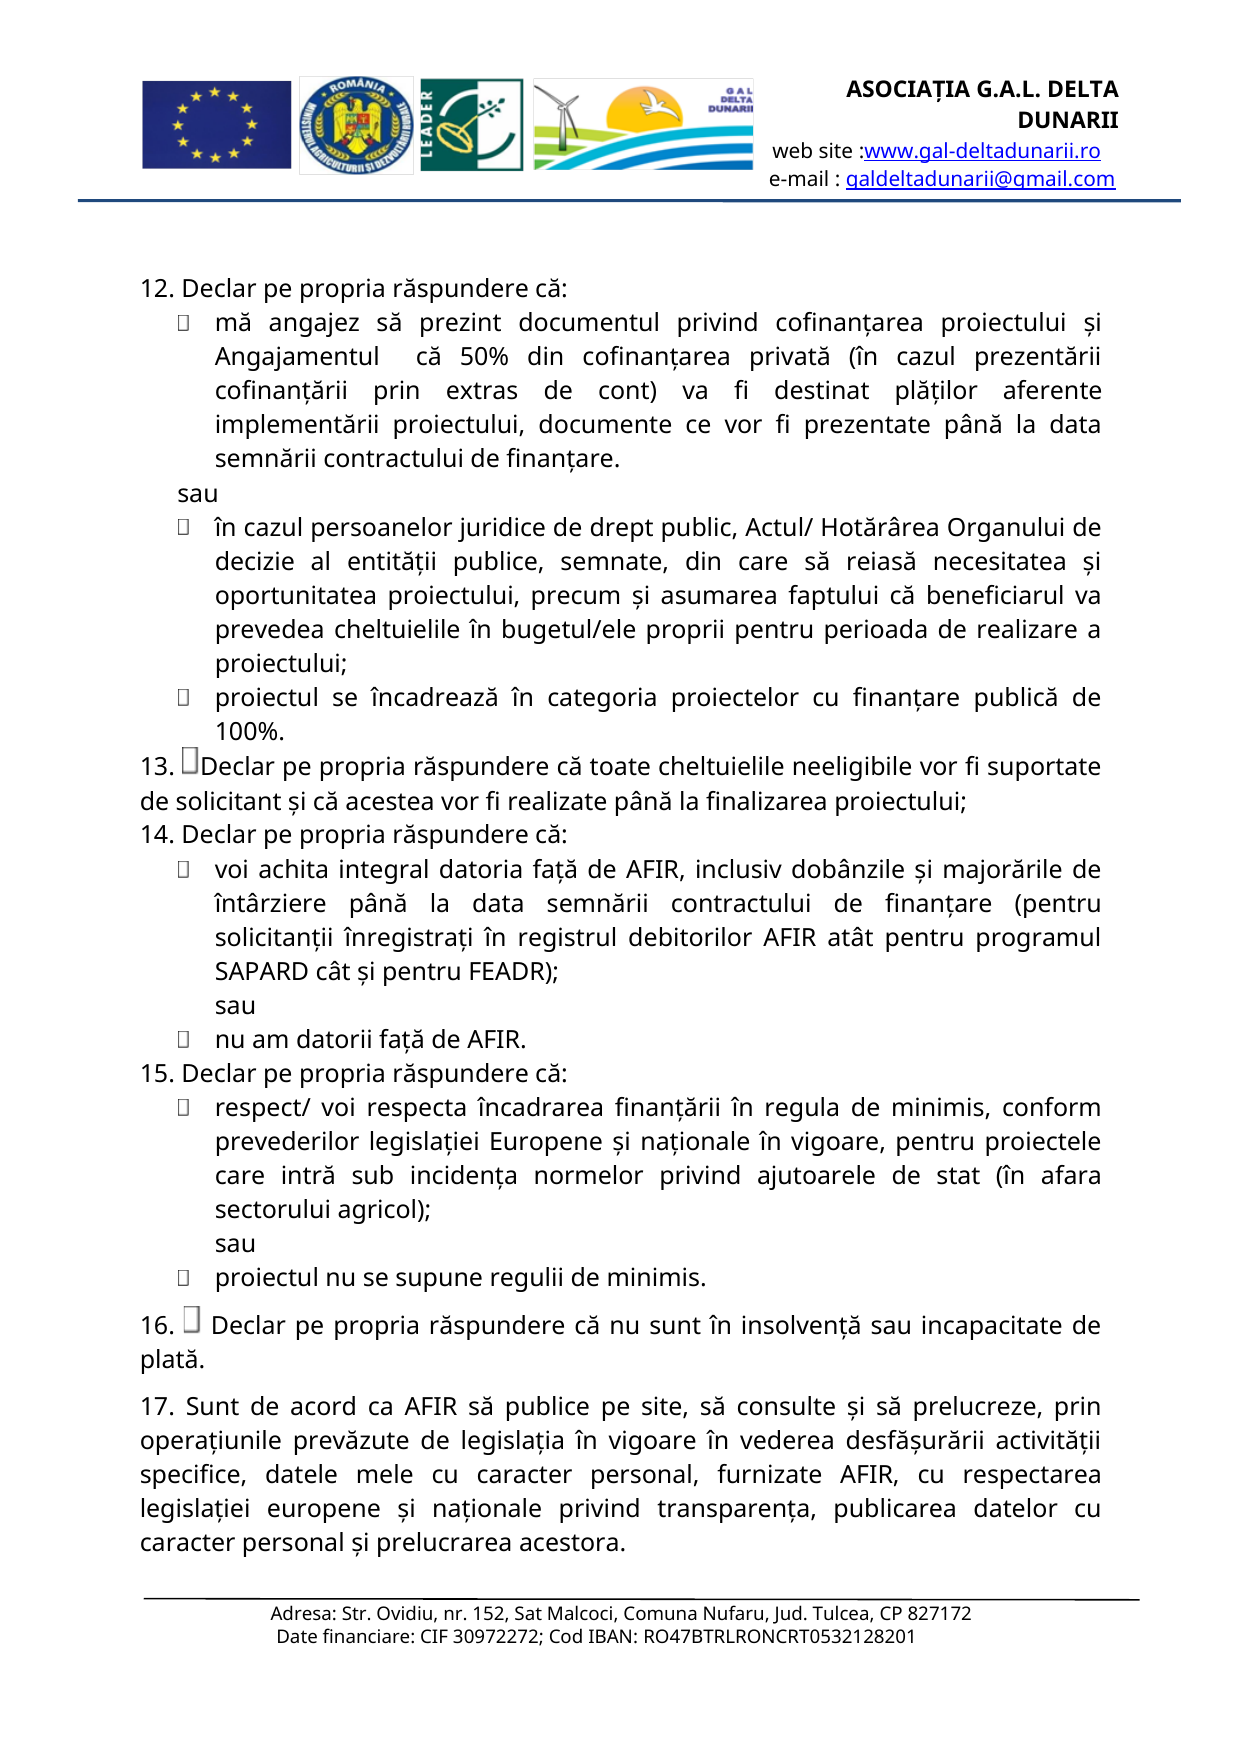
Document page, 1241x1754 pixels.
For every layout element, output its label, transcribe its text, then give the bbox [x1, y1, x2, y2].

text 17. Sunt de acord ca AFIR să publice pe site, să consulte și să prelucreze, prin operațiunile prevăzute de legislația în vigoare în vederea desfășurării activității specifice, datele mele cu caracter personal, furnizate AFIR, cu respectarea legislației europene și naționale privind transparența, publicarea datelor cu caracter personal și prelucrarea acestora. [139, 1388, 1103, 1559]
text 14. Declar pe propria răspundere că: [139, 817, 1103, 851]
picture [182, 747, 200, 776]
picture [178, 1099, 190, 1117]
list mă angajez să prezint documentul privind cofinanțarea proiectului și Angajamentul că 50% din cofinanțarea privată (în cazul prezentării cofinanțării prin extras de cont) va fi destinat plăților aferente implementării proiectului, documente ce vor fi prezentate până la data semnării contractului de finanțare. [177, 305, 1103, 475]
list voi achita integral datoria față de AFIR, inclusiv dobânzile și majorările de întârziere până la data semnării contractului de finanțare (pentru solicitanții înregistrați în registrul debitorilor AFIR atât pentru programul SAPARD cât și pentru FEADR); [177, 851, 1103, 987]
picture [178, 519, 190, 536]
list respect/ voi respecta încadrarea finanțării în regula de minimis, conform prevederilor legislației Europene și naționale în vigoare, pentru proiectele care intră sub incidența normelor privind ajutoarele de stat (în afara sectorului agricol); [177, 1090, 1103, 1226]
picture [139, 75, 759, 177]
text 16. Declar pe propria răspundere că nu sunt în insolvență sau incapacitate de plată. [139, 1307, 1103, 1376]
text sau [214, 1226, 1103, 1260]
picture [178, 1031, 190, 1049]
text 12. Declar pe propria răspundere că: [139, 271, 1103, 305]
list proiectul se încadrează în categoria proiectelor cu finanțare publică de 100%. [177, 679, 1103, 748]
list proiectul nu se supune regulii de minimis. [177, 1260, 1103, 1294]
picture [178, 689, 190, 707]
text sau [177, 475, 1103, 509]
list în cazul persoanelor juridice de drept public, Actul/ Hotărârea Organului de decizie al entității publice, semnate, din care să reiasă necesitatea și oportunitatea proiectului, precum și asumarea faptului că beneficiarul va prevedea cheltuielile în bugetul/ele proprii pentru perioada de realizare a proiectului; [177, 509, 1103, 679]
picture [178, 1270, 190, 1287]
picture [183, 1306, 202, 1335]
picture [178, 315, 190, 332]
text 13. Declar pe propria răspundere că toate cheltuielile neeligibile vor fi suportate de solicitant și că acestea vor fi realizate până la finalizarea proiectului; [139, 748, 1103, 817]
text 15. Declar pe propria răspundere că: [139, 1056, 1103, 1090]
picture [178, 861, 190, 879]
list nu am datorii față de AFIR. [177, 1022, 1103, 1056]
text sau [214, 987, 1103, 1022]
